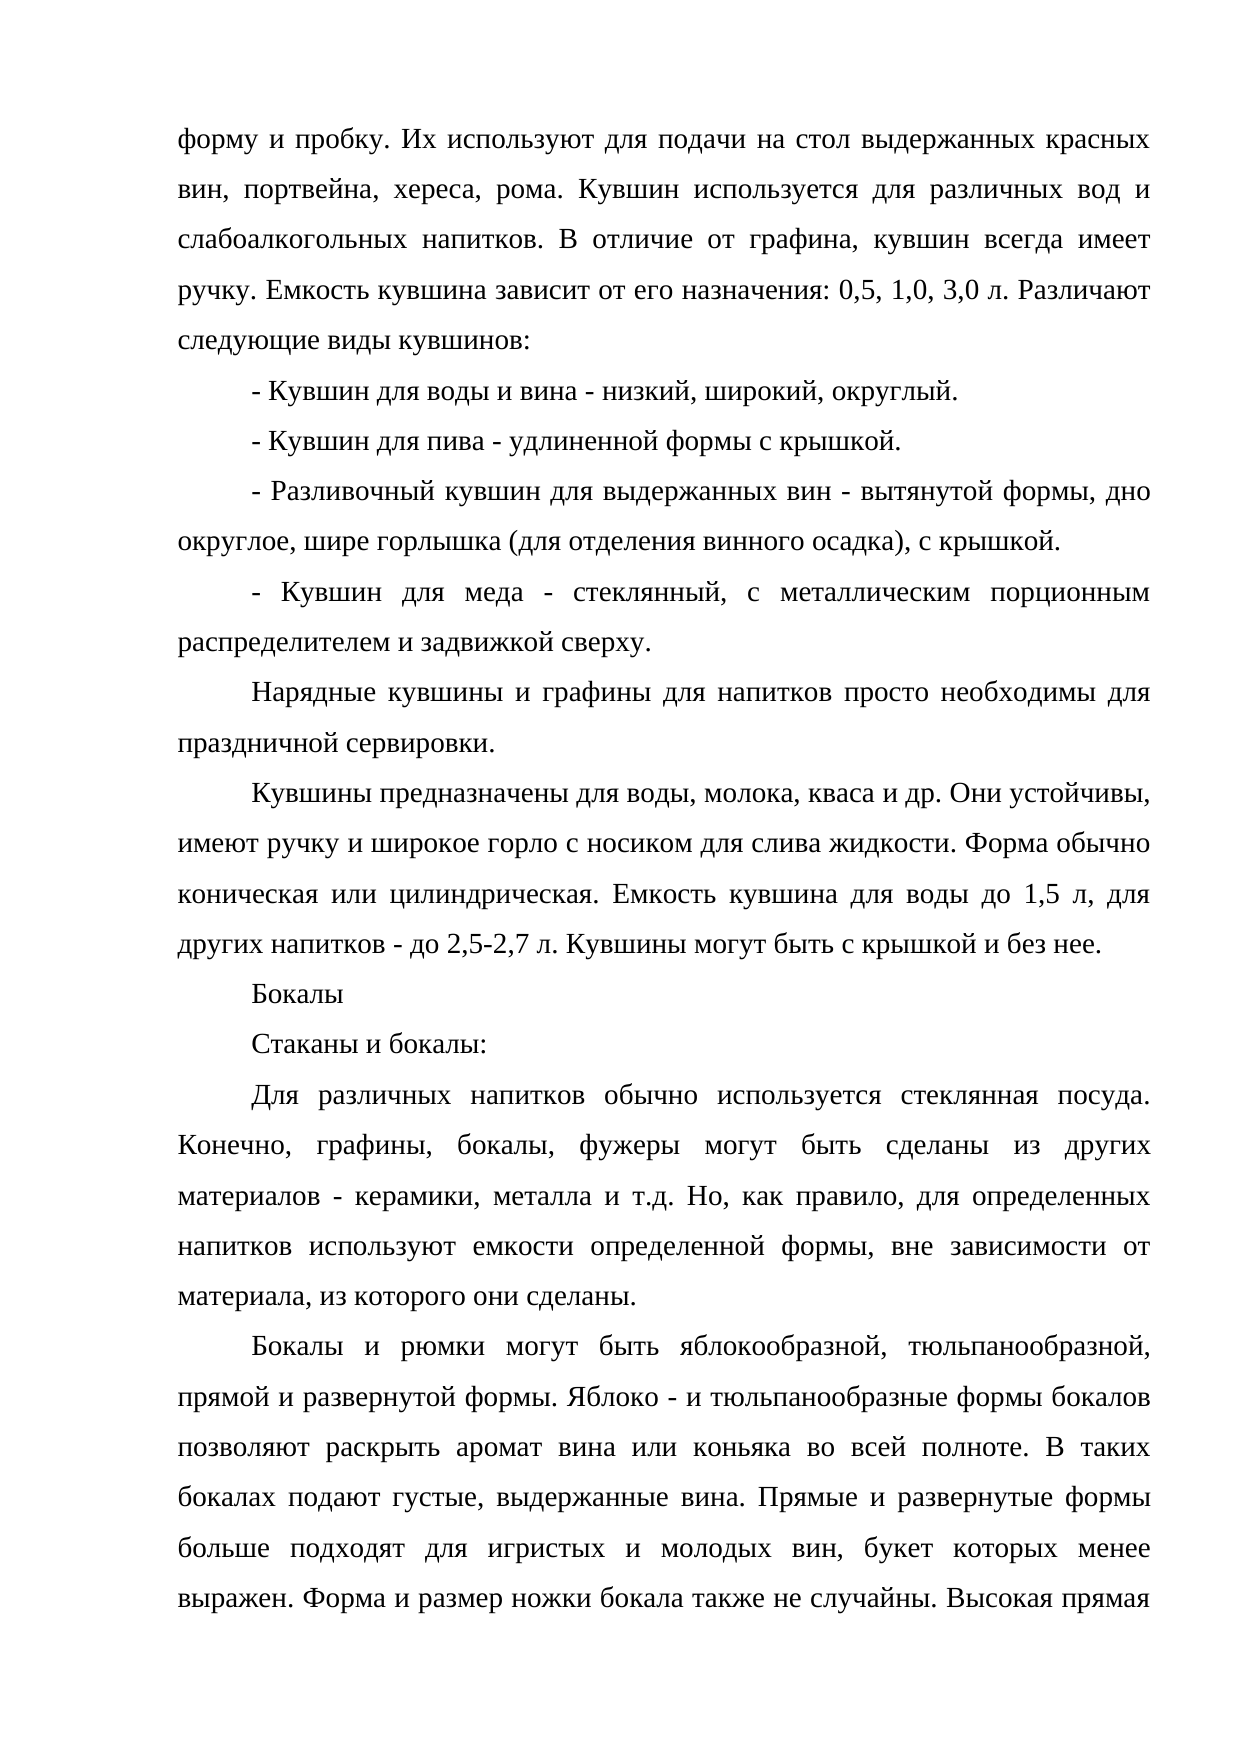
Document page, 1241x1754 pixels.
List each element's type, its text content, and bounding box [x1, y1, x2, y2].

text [177, 1328, 1152, 1614]
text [177, 121, 1152, 356]
text - Разливочный кувшин для выдержанных вин - вытянутой формы, дно округлое, шире горлышка (для отделения винного осадка), с крышкой. [177, 473, 1152, 557]
text - Кувшин для воды и вина - низкий, широкий, округлый. [177, 373, 1152, 406]
text Нарядные кувшины и графины для напитков просто необходимы для праздничной сервировки. [177, 674, 1152, 758]
text Бокалы [177, 976, 1152, 1010]
text Для различных напитков обычно используется стеклянная посуда. Конечно, графины, бокалы, фужеры могут быть сделаны из других материалов - керамики, металла и т.д. Но, как правило, для определенных напитков используют емкости определенной формы, вне зависимости от материала, из которого они сделаны. [177, 1077, 1152, 1312]
text - Кувшин для меда - стеклянный, с металлическим порционным распределителем и задвижкой сверху. [177, 574, 1152, 658]
text - Кувшин для пива - удлиненной формы с крышкой. [177, 423, 1152, 456]
text Кувшины предназначены для воды, молока, кваса и др. Они устойчивы, имеют ручку и широкое горло с носиком для слива жидкости. Форма обычно коническая или цилиндрическая. Емкость кувшина для воды до , для других напитков - до 2,5-. Кувшины могут быть с крышкой и без нее. [177, 775, 1152, 959]
text Стаканы и бокалы: [177, 1027, 1152, 1060]
